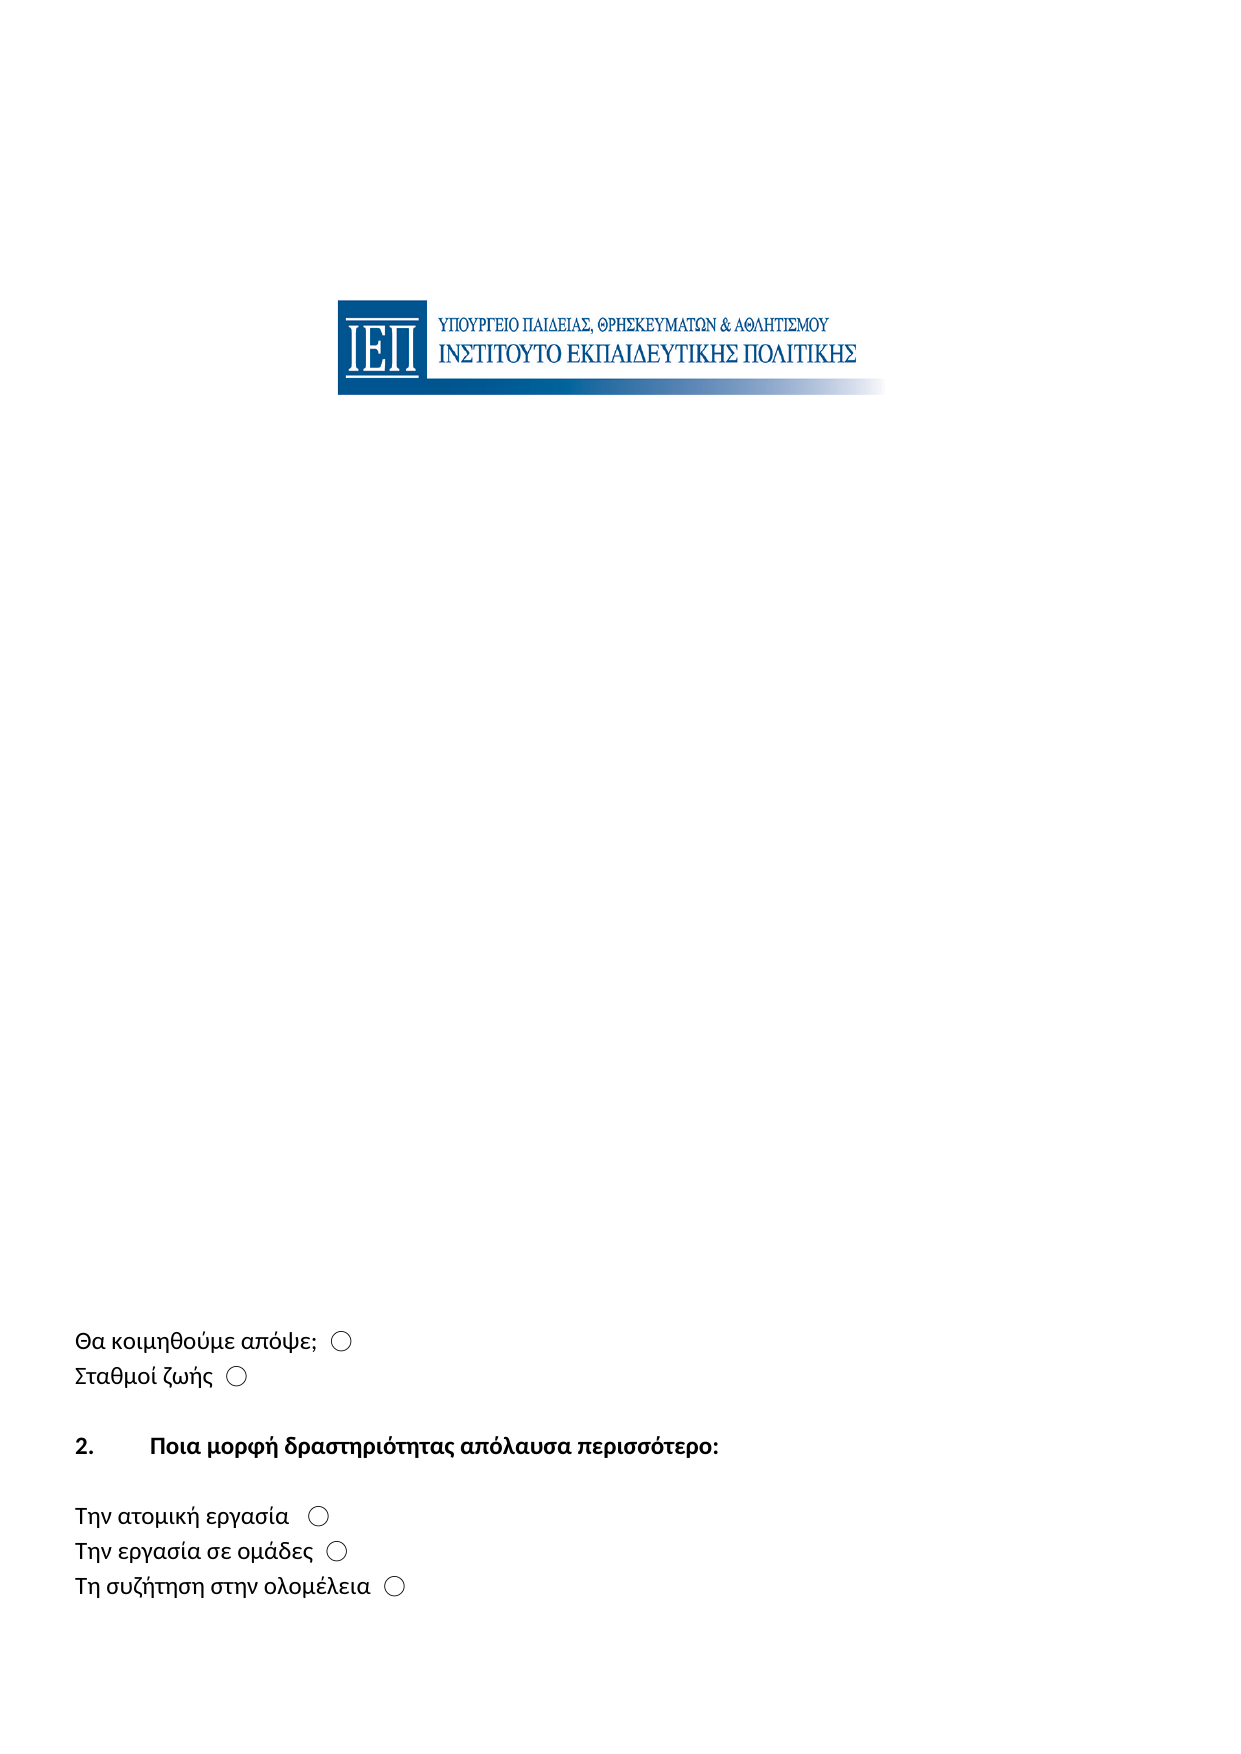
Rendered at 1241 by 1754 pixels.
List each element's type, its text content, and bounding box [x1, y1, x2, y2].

list Ποια μορφή δραστηριότητας απόλαυσα περισσότερο: [75, 1430, 1148, 1460]
text Την εργασία σε ομάδες ⃝ [75, 1535, 1148, 1565]
text Σταθμοί ζωής ⃝ [75, 1360, 1148, 1390]
text Θα κοιμηθούμε απόψε; ⃝ [75, 1325, 1148, 1355]
text Τη συζήτηση στην ολομέλεια ⃝ [75, 1570, 1148, 1600]
picture [337, 300, 886, 395]
list Την ατομική εργασία ⃝ [75, 1500, 1148, 1530]
